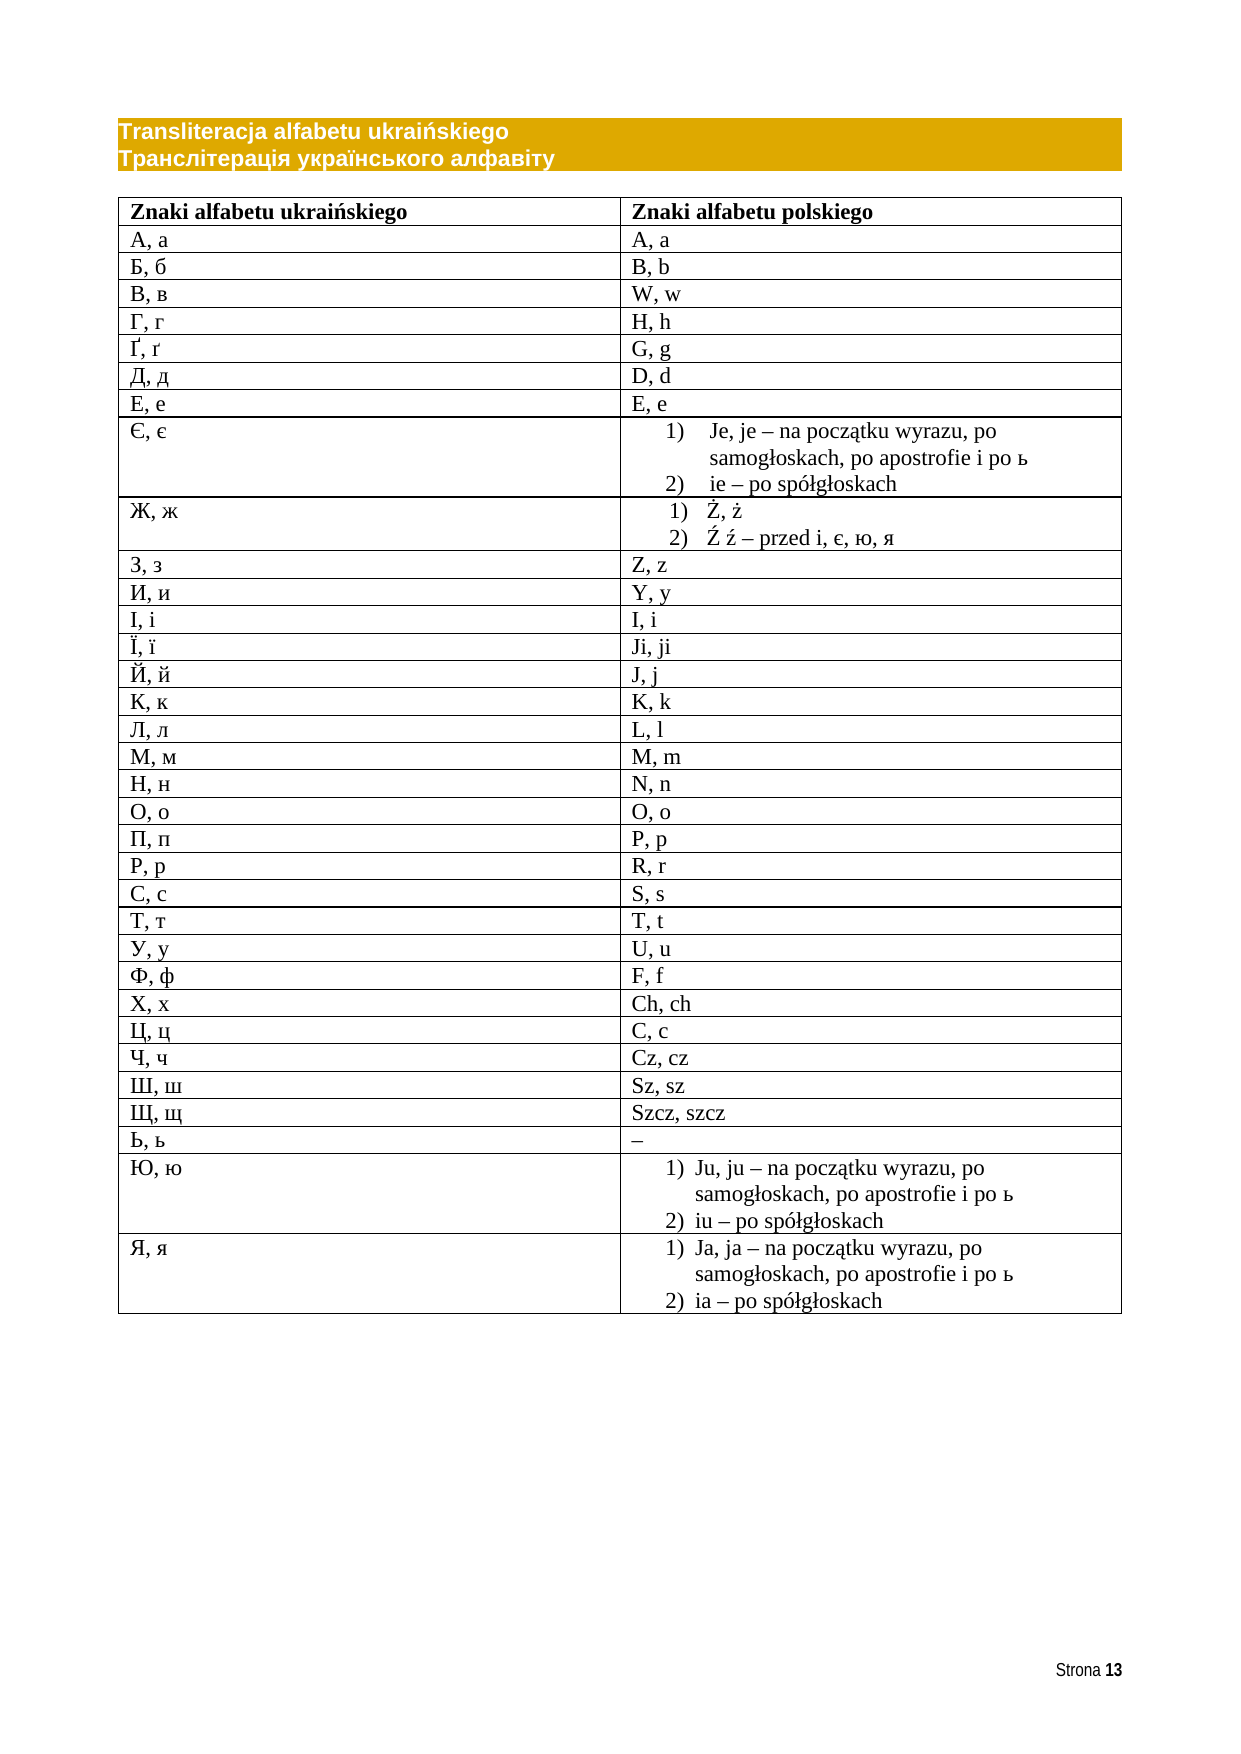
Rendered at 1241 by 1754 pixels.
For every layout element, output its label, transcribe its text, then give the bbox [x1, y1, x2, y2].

table_cell С, с [119, 880, 620, 906]
table_cell Л, л [119, 716, 620, 742]
table_cell Ji, ji [621, 634, 1121, 660]
table_cell У, у [119, 935, 620, 961]
table_cell Ц, ц [119, 1017, 620, 1043]
table_cell B, b [621, 253, 1121, 279]
table_cell П, п [119, 825, 620, 852]
table_cell I, i [621, 606, 1121, 632]
table_cell Ja, ja – na początku wyrazu, po samogłoskach, po apostrofie i po ь ia – po spółgłoskach [621, 1234, 1121, 1313]
table_cell W, w [621, 280, 1121, 307]
table_cell Н, н [119, 770, 620, 797]
table_cell О, о [119, 798, 620, 824]
table_cell Je, je – na początku wyrazu, po samogłoskach, po apostrofie i po ь ie – po spółgłoskach [621, 418, 1121, 496]
table_cell N, n [621, 770, 1121, 797]
table_cell В, в [119, 280, 620, 307]
table_cell Я, я [119, 1234, 620, 1313]
table_cell З, з [119, 551, 620, 578]
table_cell И, и [119, 579, 620, 605]
table_cell E, e [621, 390, 1121, 416]
table_cell Ju, ju – na początku wyrazu, po samogłoskach, po apostrofie i po ь iu – po spółgłoskach [621, 1154, 1121, 1233]
table_cell Sz, sz [621, 1072, 1121, 1098]
table_cell J, j [621, 661, 1121, 687]
table_cell Ш, ш [119, 1072, 620, 1098]
table_cell Щ, щ [119, 1099, 620, 1126]
table_cell Д, д [119, 363, 620, 389]
table_cell Ф, ф [119, 962, 620, 988]
table_header Znaki alfabetu polskiego [621, 198, 1121, 224]
table_cell R, r [621, 853, 1121, 879]
table_cell Ж, ж [119, 498, 620, 550]
table_cell Ч, ч [119, 1044, 620, 1071]
table_header Znaki alfabetu ukraińskiego [119, 198, 620, 224]
table_cell Szcz, szcz [621, 1099, 1121, 1126]
table_cell Ґ, ґ [119, 335, 620, 362]
table_cell S, s [621, 880, 1121, 906]
table_cell T, t [621, 908, 1121, 934]
table_cell Е, е [119, 390, 620, 416]
table_cell Ю, ю [119, 1154, 620, 1233]
table_cell Є, є [119, 418, 620, 496]
table_cell І, і [119, 606, 620, 632]
table_cell Z, z [621, 551, 1121, 578]
text Транслітерація українського алфавіту [118, 144, 1122, 171]
table_cell Р, р [119, 853, 620, 879]
table_cell F, f [621, 962, 1121, 988]
table_cell Ż, ż Ź ź – przed і, є, ю, я [621, 498, 1121, 550]
table_cell Х, х [119, 990, 620, 1016]
table_cell A, a [621, 226, 1121, 252]
table_cell Y, y [621, 579, 1121, 605]
table_cell К, к [119, 688, 620, 714]
table_cell – [621, 1127, 1121, 1153]
text Transliteracja alfabetu ukraińskiego [118, 118, 1122, 144]
table_cell H, h [621, 308, 1121, 334]
table_cell Т, т [119, 908, 620, 934]
table_cell Й, й [119, 661, 620, 687]
table_cell C, c [621, 1017, 1121, 1043]
table_cell Ch, ch [621, 990, 1121, 1016]
table_cell Ї, ї [119, 634, 620, 660]
table_cell L, l [621, 716, 1121, 742]
table_cell O, o [621, 798, 1121, 824]
table_cell P, p [621, 825, 1121, 852]
table_cell Cz, cz [621, 1044, 1121, 1071]
table_cell М, м [119, 743, 620, 769]
table_cell Ь, ь [119, 1127, 620, 1153]
table_cell G, g [621, 335, 1121, 362]
table_cell D, d [621, 363, 1121, 389]
table_cell А, а [119, 226, 620, 252]
table_cell U, u [621, 935, 1121, 961]
table_cell M, m [621, 743, 1121, 769]
table_cell Б, б [119, 253, 620, 279]
table_cell Г, г [119, 308, 620, 334]
table_cell K, k [621, 688, 1121, 714]
